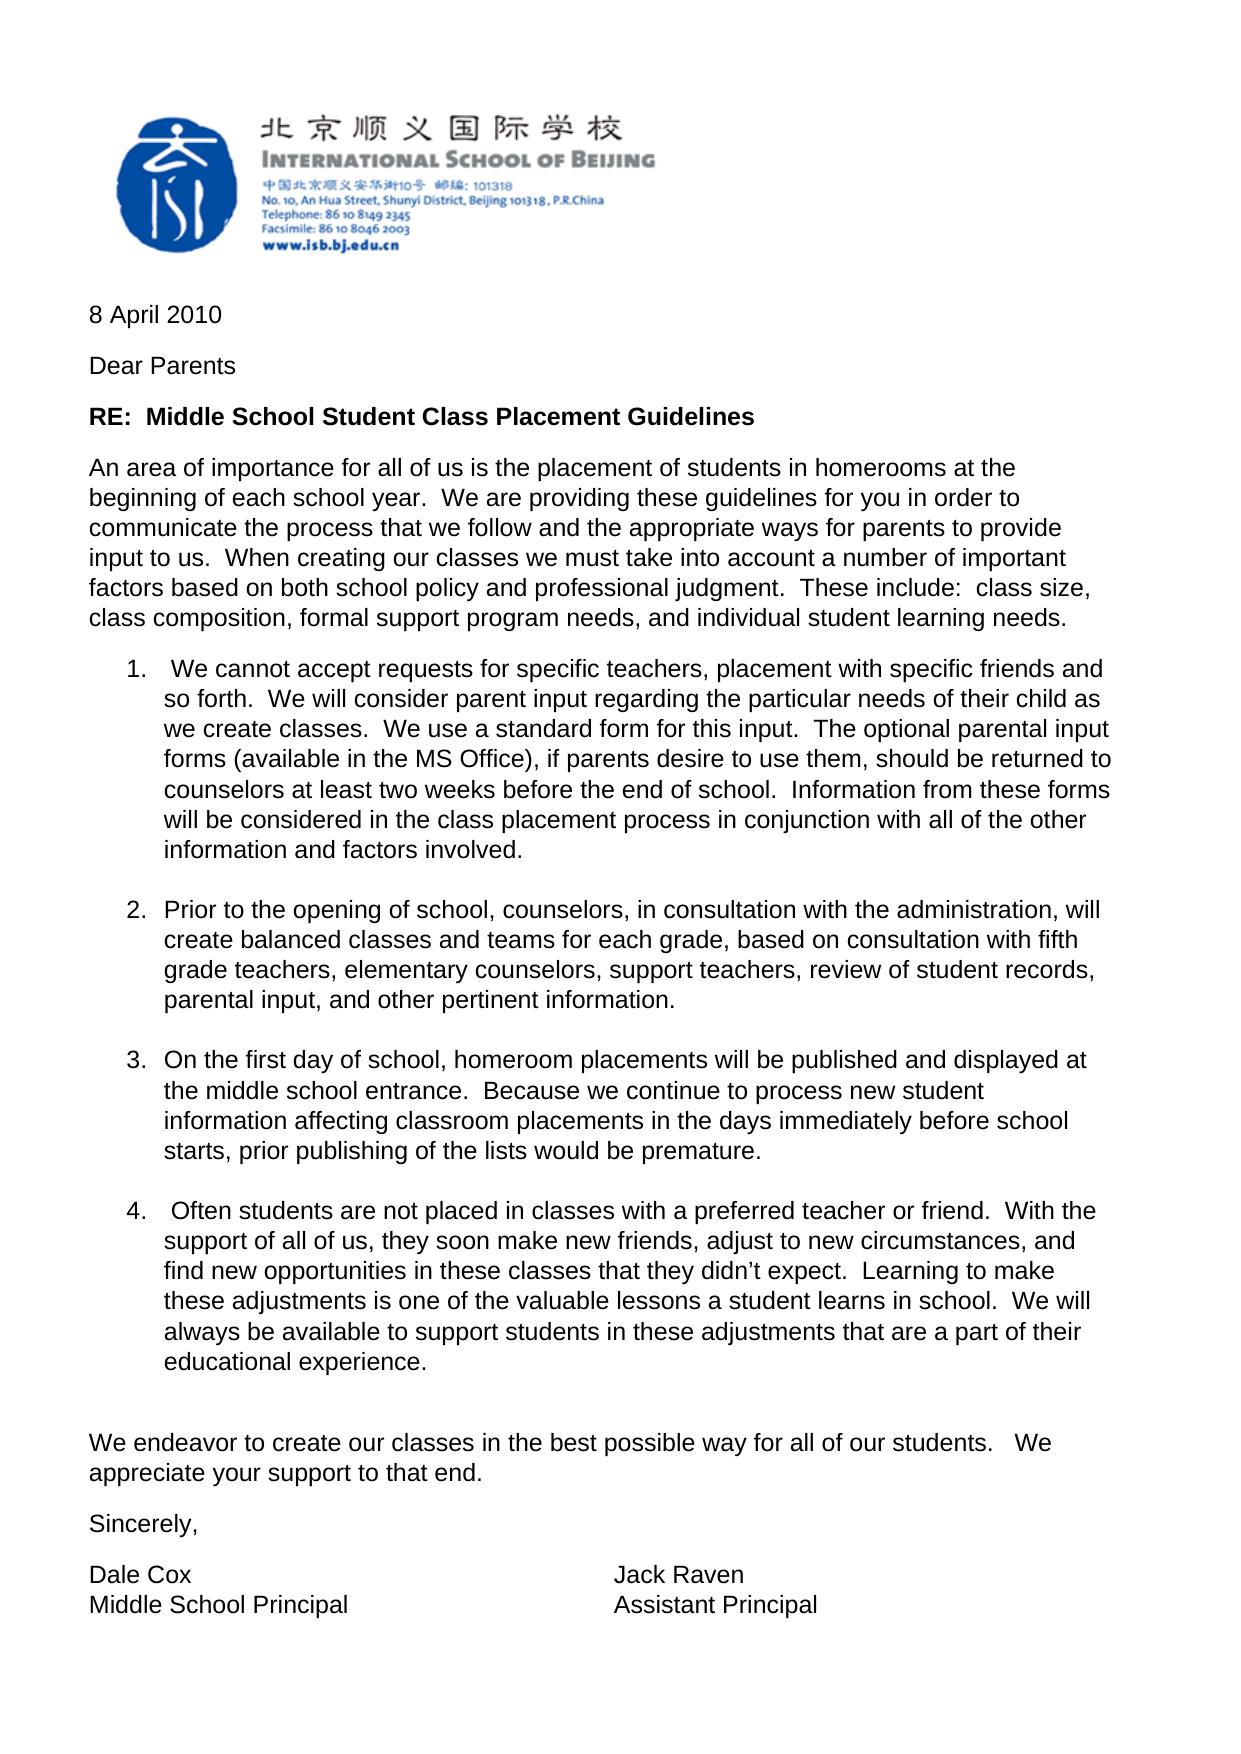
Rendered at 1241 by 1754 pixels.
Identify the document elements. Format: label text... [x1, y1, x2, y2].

text Dear Parents [89, 351, 1116, 379]
text RE: Middle School Student Class Placement Guidelines [89, 402, 1116, 431]
list We cannot accept requests for specific teachers, placement with specific friends and so forth. We will consider parent input regarding the particular needs of their child as we create classes. We use a standard form for this input. The optional parental input forms (available in the MS Office), if parents desire to use them, should be returned to counselors at least two weeks before the end of school. Information from these forms will be considered in the class placement process in conjunction with all of the other information and factors involved. [126, 654, 1116, 863]
list Often students are not placed in classes with a preferred teacher or friend. With the support of all of us, they soon make new friends, adjust to new circumstances, and find new opportunities in these classes that they didn’t expect. Learning to make these adjustments is one of the valuable lessons a student learns in school. We will always be available to support students in these adjustments that are a part of their educational experience. [126, 1196, 1116, 1375]
picture [88, 88, 684, 278]
text 8 April 2010 [89, 300, 1148, 329]
text Middle School Principal Assistant Principal [89, 1590, 1116, 1618]
text Sincerely, [89, 1509, 1116, 1537]
text Dale Cox Jack Raven [89, 1559, 1116, 1588]
text An area of importance for all of us is the placement of students in homerooms at the beginning of each school year. We are providing these guidelines for you in order to communicate the process that we follow and the appropriate ways for parents to provide input to us. When creating our classes we must take into account a number of important factors based on both school policy and professional judgment. These include: class size, class composition, formal support program needs, and individual student learning needs. [89, 453, 1116, 632]
list On the first day of school, homeroom placements will be published and displayed at the middle school entrance. Because we continue to process new student information affecting classroom placements in the days immediately before school starts, prior publishing of the lists would be premature. [126, 1046, 1116, 1164]
list Prior to the opening of school, counselors, in consultation with the administration, will create balanced classes and teams for each grade, based on consultation with fifth grade teachers, elementary counselors, support teachers, review of student records, parental input, and other pertinent information. [126, 895, 1116, 1014]
text We endeavor to create our classes in the best possible way for all of our students. We appreciate your support to that end. [89, 1428, 1116, 1486]
